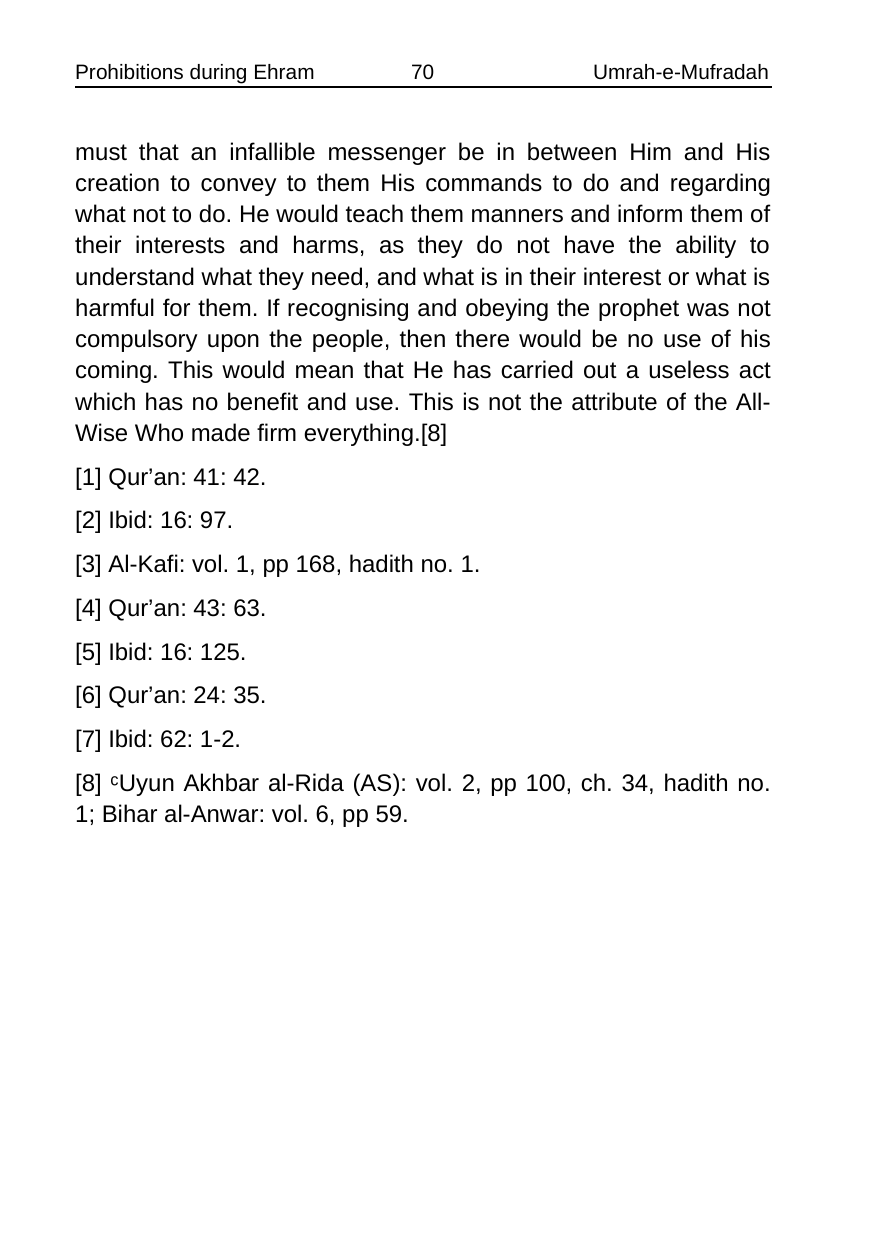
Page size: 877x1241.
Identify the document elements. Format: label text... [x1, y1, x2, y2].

text [2] Ibid: 16: 97. [75, 504, 772, 535]
text [7] Ibid: 62: 1-2. [75, 722, 772, 754]
text [3] Al-Kafi: vol. 1, pp 168, hadith no. 1. [75, 547, 772, 579]
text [75, 135, 772, 447]
text [4] Qur’an: 43: 63. [75, 591, 772, 622]
text [5] Ibid: 16: 125. [75, 635, 772, 666]
text [8] ᶜUyun Akhbar al-Rida (AS): vol. 2, pp 100, ch. 34, hadith no. 1; Bihar al-Anwar: vol. 6, pp 59. [75, 766, 772, 829]
text [6] Qur’an: 24: 35. [75, 679, 772, 710]
text [1] Qur’an: 41: 42. [75, 460, 772, 491]
